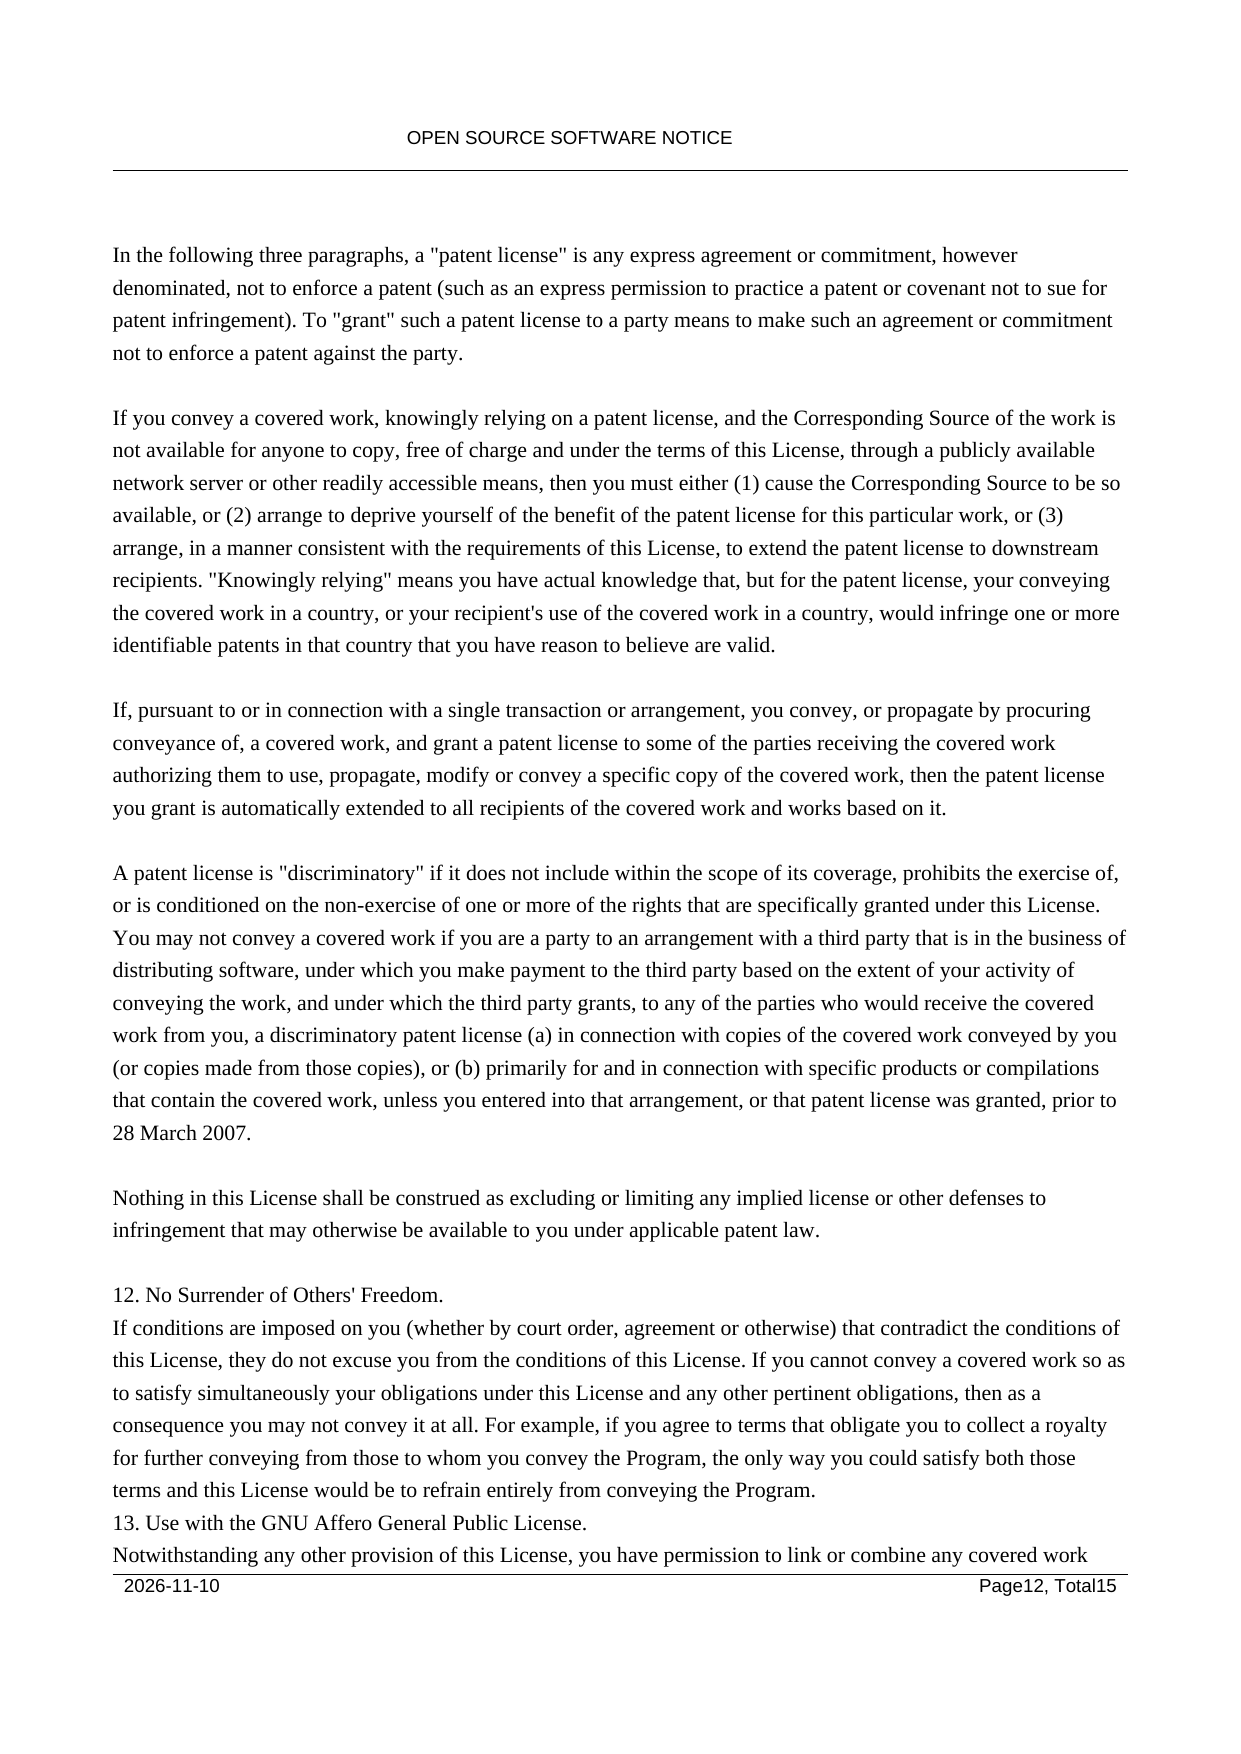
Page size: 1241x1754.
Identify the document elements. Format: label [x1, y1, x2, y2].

text [112, 206, 1128, 1571]
